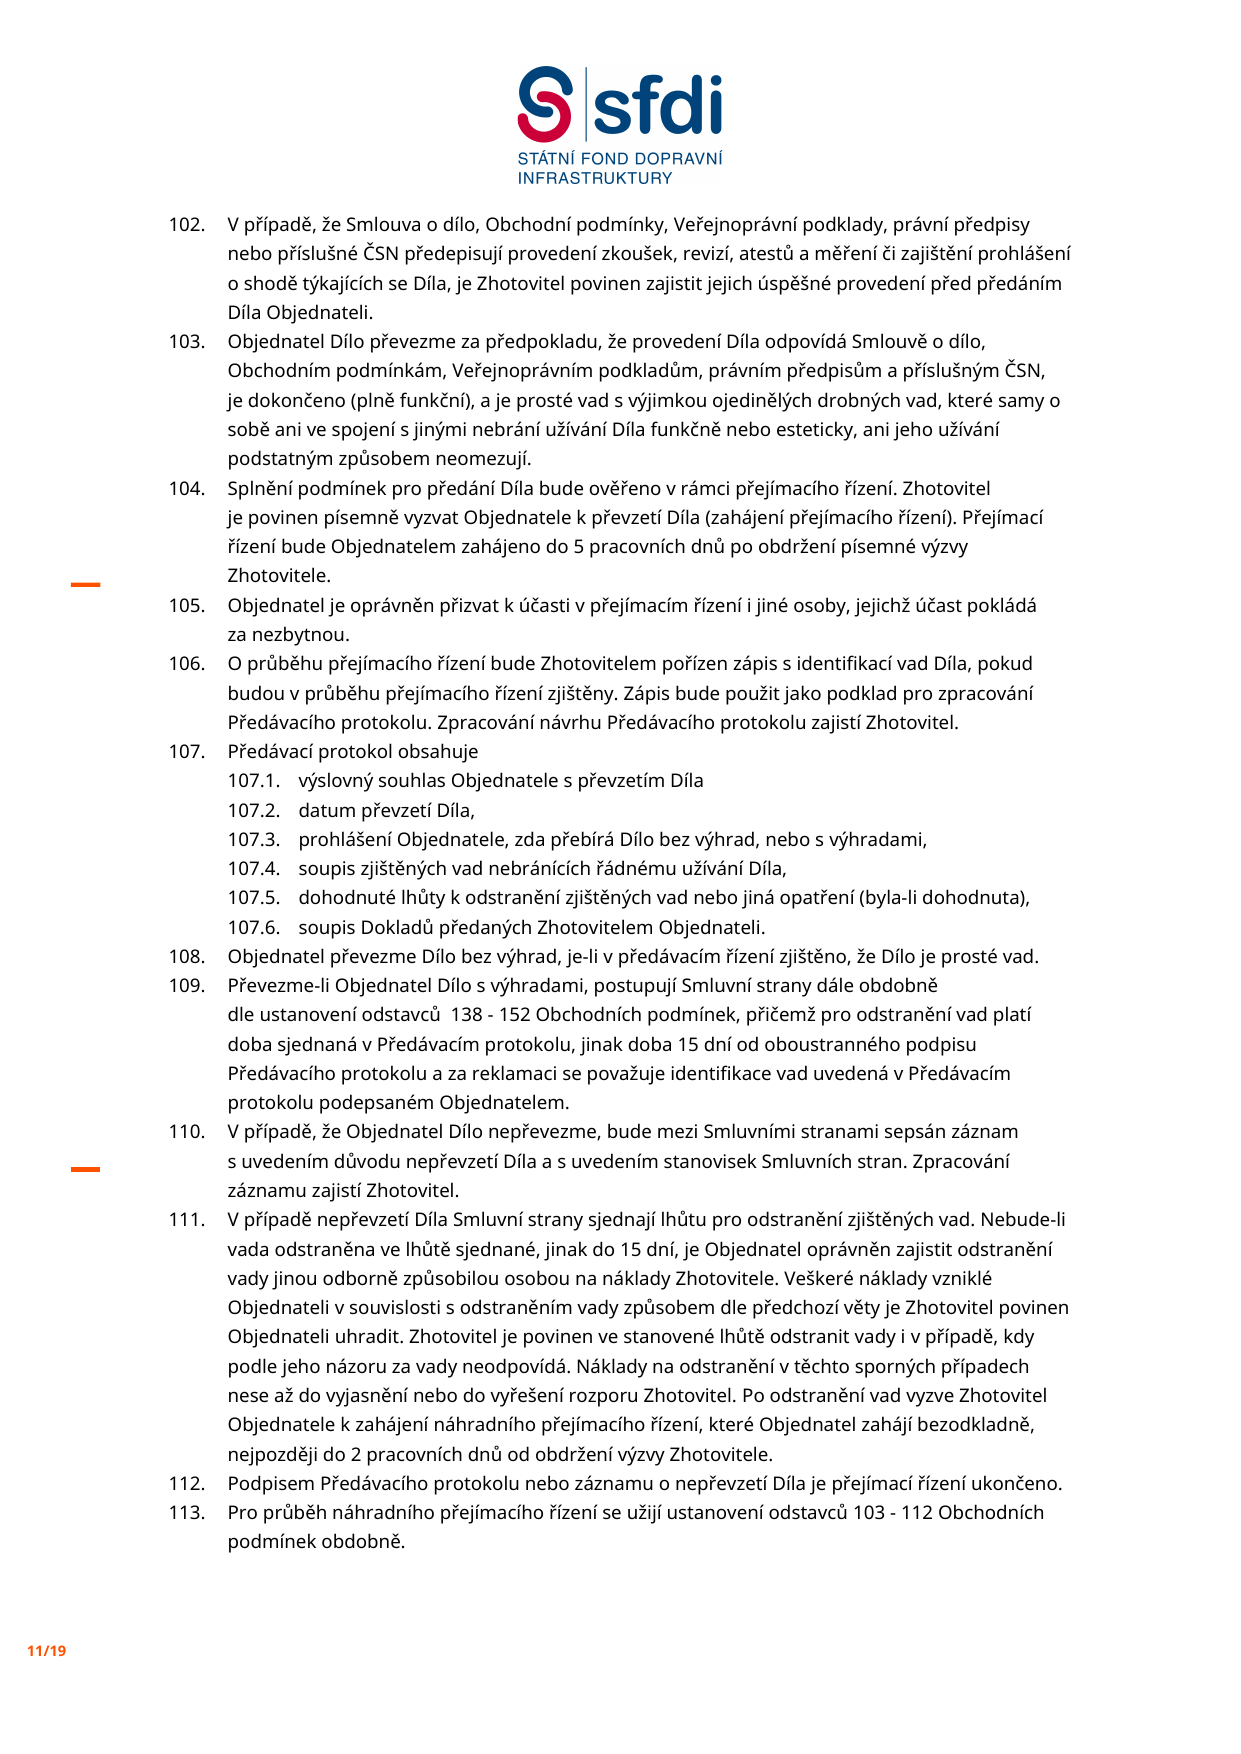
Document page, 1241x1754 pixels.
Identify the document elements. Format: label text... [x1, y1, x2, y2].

list výslovný souhlas Objednatele s převzetím Díla [227, 768, 1072, 793]
list Převezme-li Objednatel Dílo s výhradami, postupují Smluvní strany dále obdobně dle ustanovení odstavců 172 - 186 Obchodních podmínek, přičemž pro odstranění vad platí doba sjednaná v Předávacím protokolu, jinak doba 15 dní od oboustranného podpisu Předávacího protokolu a za reklamaci se považuje identifikace vad uvedená v Předávacím protokolu podepsaném Objednatelem. [168, 972, 1072, 1115]
list Předávací protokol obsahuje [168, 738, 1072, 764]
list V případě, že Smlouva o dílo, Obchodní podmínky, Veřejnoprávní podklady, právní předpisy nebo příslušné ČSN předepisují provedení zkoušek, revizí, atestů a měření či zajištění prohlášení o shodě týkajících se Díla, je Zhotovitel povinen zajistit jejich úspěšné provedení před předáním Díla Objednateli. [168, 211, 1072, 325]
list soupis Dokladů předaných Zhotovitelem Objednateli. [227, 914, 1072, 939]
list O průběhu přejímacího řízení bude Zhotovitelem pořízen zápis s identifikací vad Díla, pokud budou v průběhu přejímacího řízení zjištěny. Zápis bude použit jako podklad pro zpracování Předávacího protokolu. Zpracování návrhu Předávacího protokolu zajistí Zhotovitel. [168, 651, 1072, 734]
list Podpisem Předávacího protokolu nebo záznamu o nepřevzetí Díla je přejímací řízení ukončeno. [168, 1470, 1072, 1496]
list prohlášení Objednatele, zda přebírá Dílo bez výhrad, nebo s výhradami, [227, 826, 1072, 852]
list Pro průběh náhradního přejímacího řízení se užijí ustanovení odstavců 137 - 146 Obchodních podmínek obdobně. [168, 1499, 1072, 1554]
list soupis zjištěných vad nebránících řádnému užívání Díla, [227, 855, 1072, 881]
list Objednatel převezme Dílo bez výhrad, je-li v předávacím řízení zjištěno, že Dílo je prosté vad. [168, 943, 1072, 969]
list V případě, že Objednatel Dílo nepřevezme, bude mezi Smluvními stranami sepsán záznam s uvedením důvodu nepřevzetí Díla a s uvedením stanovisek Smluvních stran. Zpracování záznamu zajistí Zhotovitel. [168, 1119, 1072, 1203]
list Objednatel je oprávněn přizvat k účasti v přejímacím řízení i jiné osoby, jejichž účast pokládá za nezbytnou. [168, 592, 1072, 647]
list dohodnuté lhůty k odstranění zjištěných vad nebo jiná opatření (byla-li dohodnuta), [227, 885, 1072, 910]
list V případě nepřevzetí Díla Smluvní strany sjednají lhůtu pro odstranění zjištěných vad. Nebude-li vada odstraněna ve lhůtě sjednané, jinak do 15 dní, je Objednatel oprávněn zajistit odstranění vady jinou odborně způsobilou osobou na náklady Zhotovitele. Veškeré náklady vzniklé Objednateli v souvislosti s odstraněním vady způsobem dle předchozí věty je Zhotovitel povinen Objednateli uhradit. Zhotovitel je povinen ve stanovené lhůtě odstranit vady i v případě, kdy podle jeho názoru za vady neodpovídá. Náklady na odstranění v těchto sporných případech nese až do vyjasnění nebo do vyřešení rozporu Zhotovitel. Po odstranění vad vyzve Zhotovitel Objednatele k zahájení náhradního přejímacího řízení, které Objednatel zahájí bezodkladně, nejpozději do 2 pracovních dnů od obdržení výzvy Zhotovitele. [168, 1207, 1072, 1466]
list Objednatel Dílo převezme za předpokladu, že provedení Díla odpovídá Smlouvě o dílo, Obchodním podmínkám, Veřejnoprávním podkladům, právním předpisům a příslušným ČSN, je dokončeno (plně funkční), a je prosté vad s výjimkou ojedinělých drobných vad, které samy o sobě ani ve spojení s jinými nebrání užívání Díla funkčně nebo esteticky, ani jeho užívání podstatným způsobem neomezují. [168, 328, 1072, 471]
picture [517, 65, 723, 184]
list Splnění podmínek pro předání Díla bude ověřeno v rámci přejímacího řízení. Zhotovitel je povinen písemně vyzvat Objednatele k převzetí Díla (zahájení přejímacího řízení). Přejímací řízení bude Objednatelem zahájeno do 5 pracovních dnů po obdržení písemné výzvy Zhotovitele. [168, 475, 1072, 588]
list datum převzetí Díla, [227, 797, 1072, 822]
